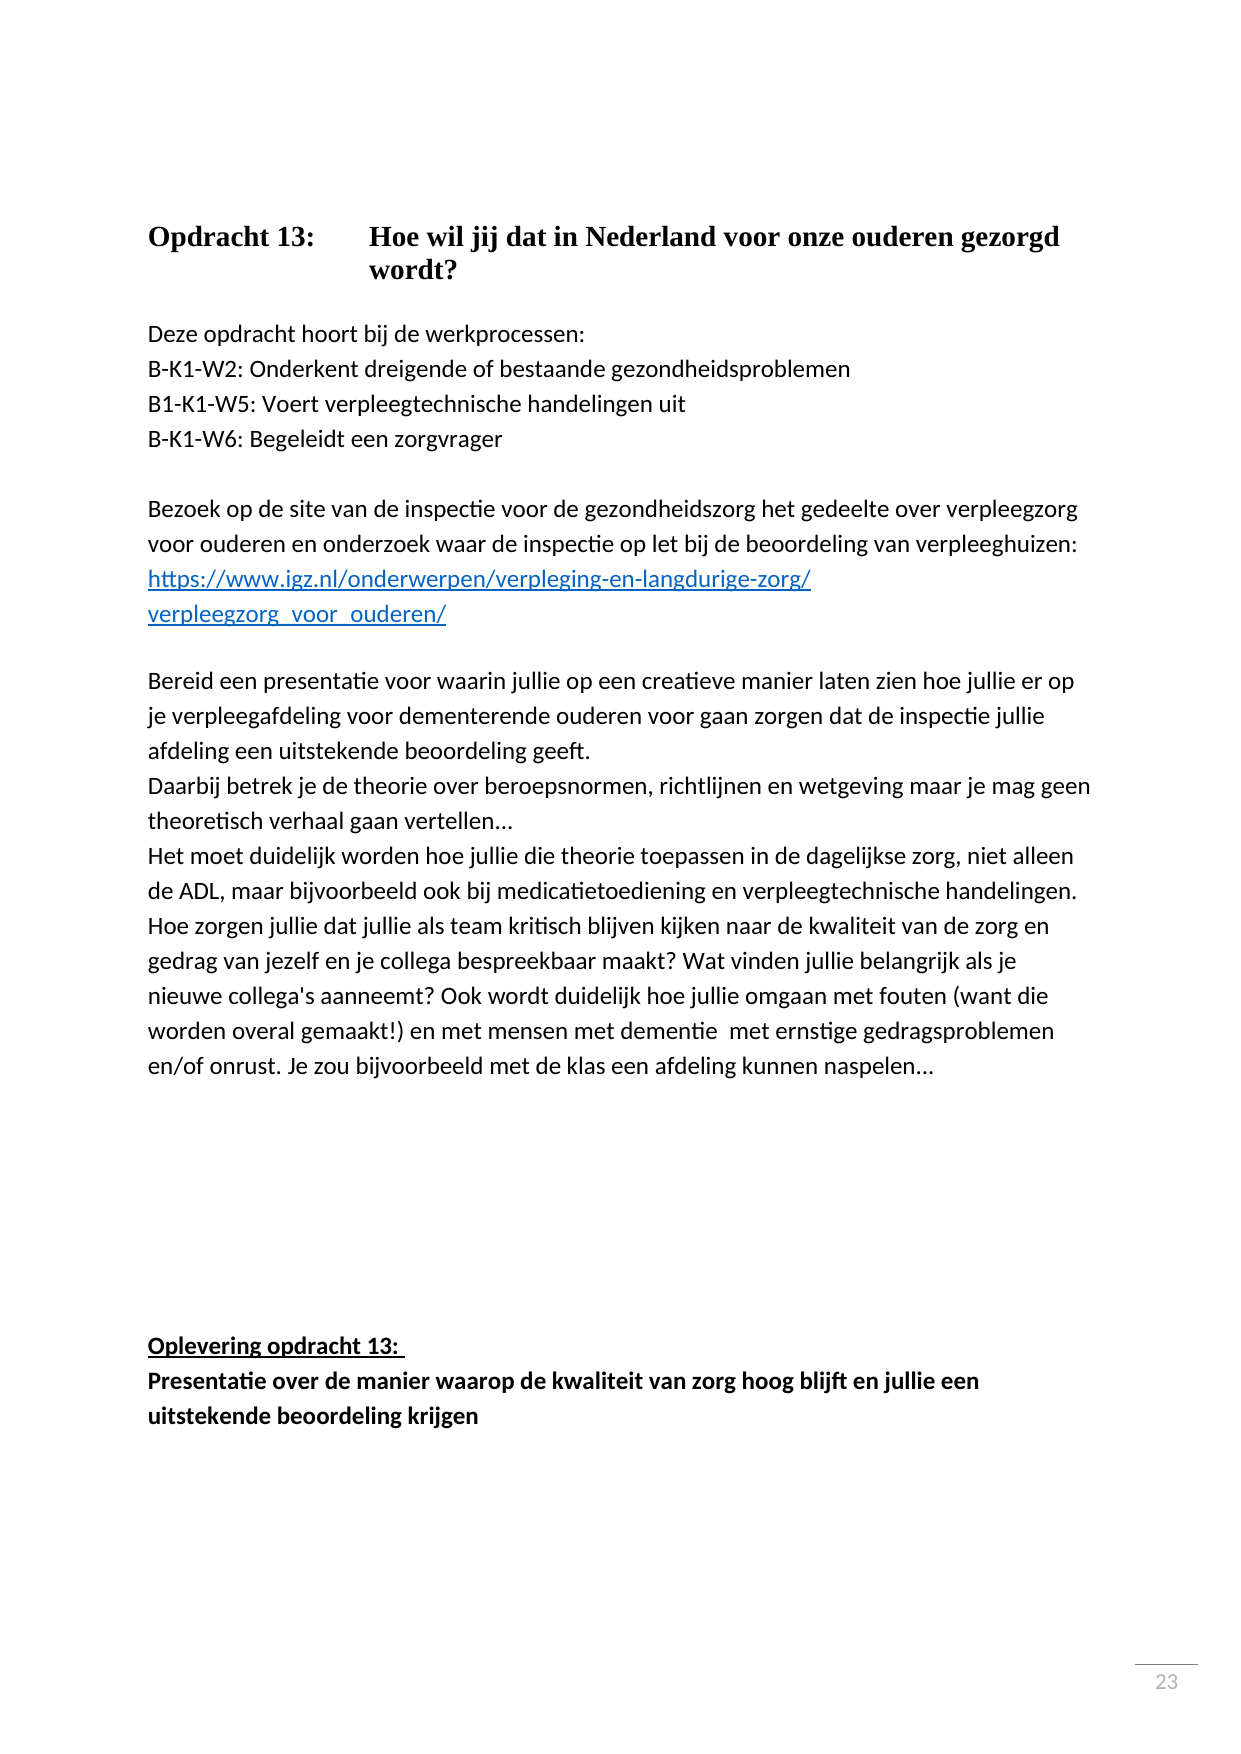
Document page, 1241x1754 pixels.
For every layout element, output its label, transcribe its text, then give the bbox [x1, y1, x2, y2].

text Bereid een presentatie voor waarin jullie op een creatieve manier laten zien hoe jullie er op je verpleegafdeling voor dementerende ouderen voor gaan zorgen dat de inspectie jullie afdeling een uitstekende beoordeling geeft. [148, 665, 1093, 766]
text Het moet duidelijk worden hoe jullie die theorie toepassen in de dagelijkse zorg, niet alleen de ADL, maar bijvoorbeeld ook bij medicatietoediening en verpleegtechnische handelingen. Hoe zorgen jullie dat jullie als team kritisch blijven kijken naar de kwaliteit van de zorg en gedrag van jezelf en je collega bespreekbaar maakt? Wat vinden jullie belangrijk als je nieuwe collega's aanneemt? Ook wordt duidelijk hoe jullie omgaan met fouten (want die worden overal gemaakt!) en met mensen met dementie met ernstige gedragsproblemen en/of onrust. Je zou bijvoorbeeld met de klas een afdeling kunnen naspelen... [148, 840, 1093, 1081]
text Bezoek op de site van de inspectie voor de gezondheidszorg het gedeelte over verpleegzorg voor ouderen en onderzoek waar de inspectie op let bij de beoordeling van verpleeghuizen: [148, 493, 1093, 559]
text Deze opdracht hoort bij de werkprocessen: [148, 318, 1093, 349]
text Presentatie over de manier waarop de kwaliteit van zorg hoog blijft en jullie een uitstekende beoordeling krijgen [148, 1365, 1093, 1431]
text B-K1-W6: Begeleidt een zorgvrager [148, 423, 1093, 454]
text Daarbij betrek je de theorie over beroepsnormen, richtlijnen en wetgeving maar je mag geen theoretisch verhaal gaan vertellen... [148, 770, 1093, 836]
text B1-K1-W5: Voert verpleegtechnische handelingen uit [148, 388, 1093, 419]
text Oplevering opdracht 13: [148, 1330, 1093, 1361]
text https://www.igz.nl/onderwerpen/verpleging-en-langdurige-zorg/verpleegzorg_voor_ouderen/ [148, 563, 1093, 661]
text Opdracht 13: Hoe wil jij dat in Nederland voor onze ouderen gezorgd wordt? [148, 219, 1093, 286]
text B-K1-W2: Onderkent dreigende of bestaande gezondheidsproblemen [148, 353, 1093, 384]
